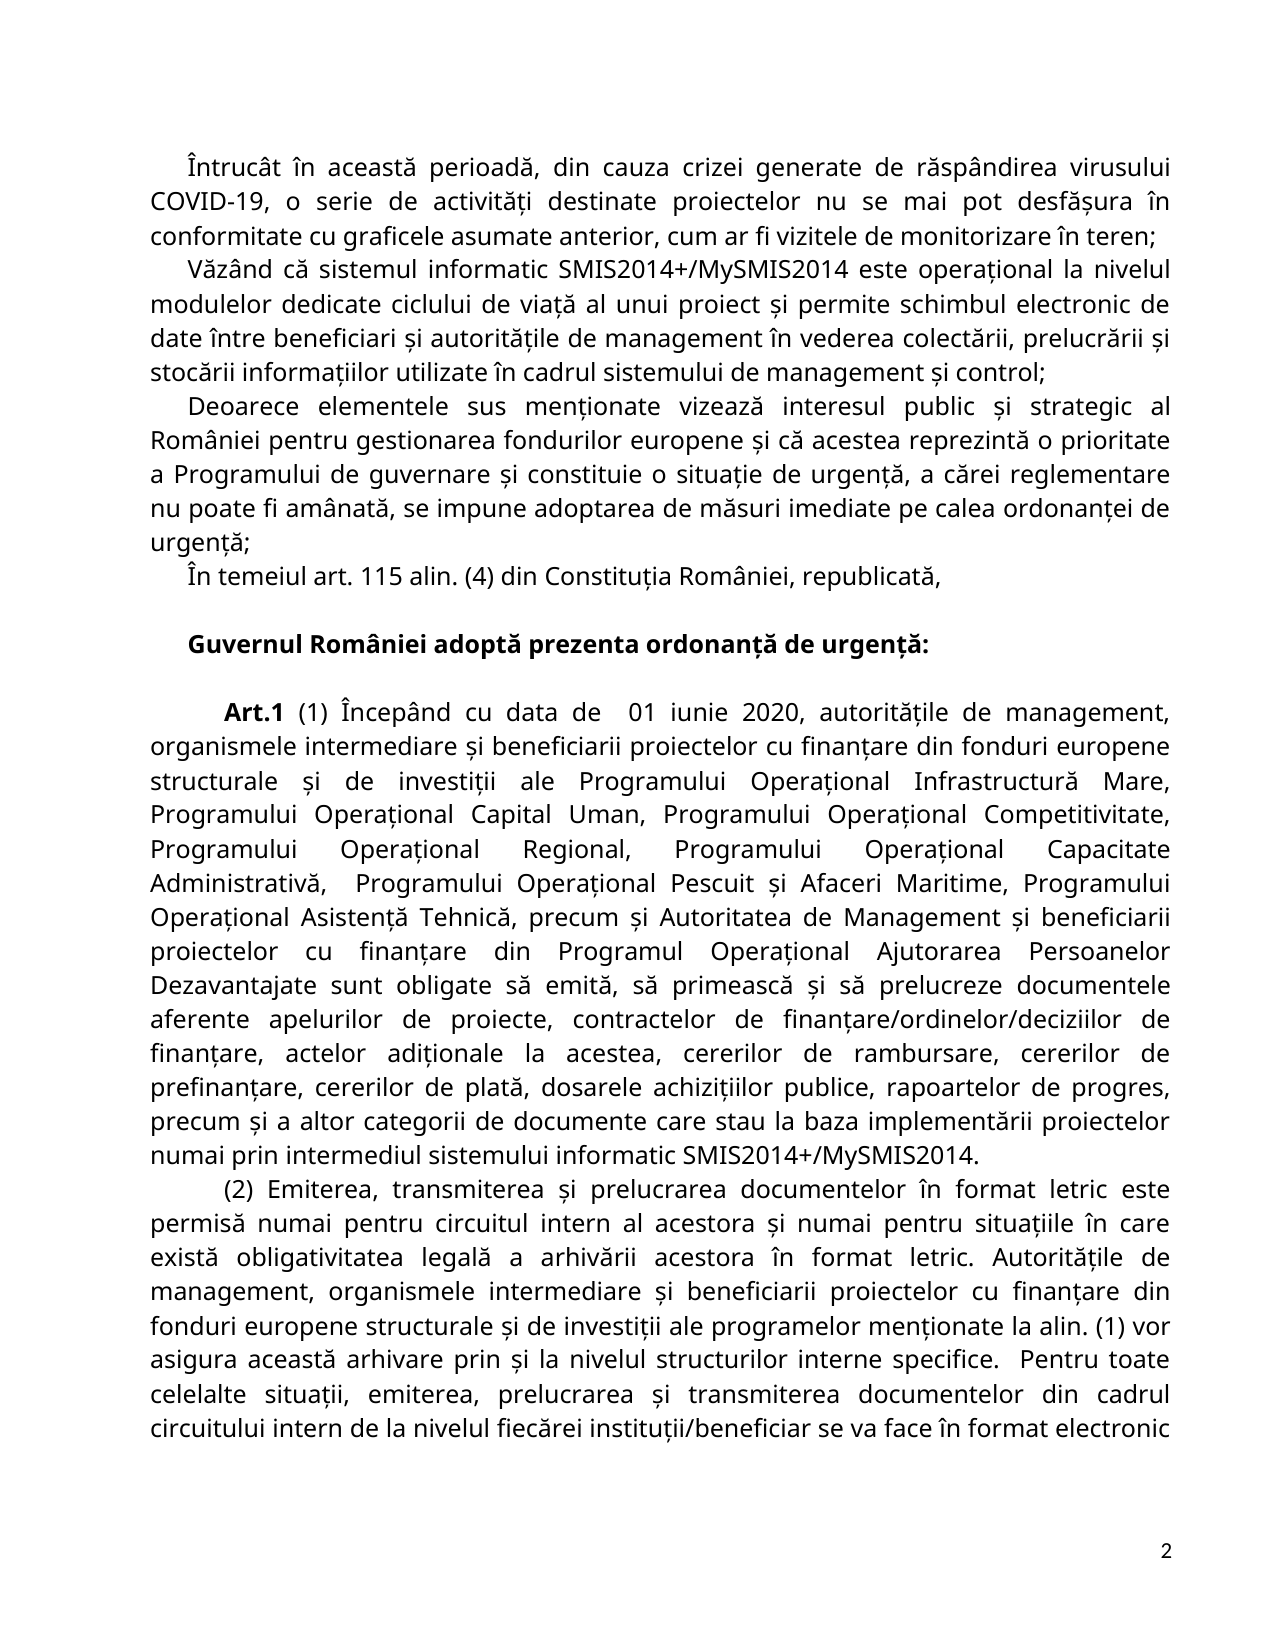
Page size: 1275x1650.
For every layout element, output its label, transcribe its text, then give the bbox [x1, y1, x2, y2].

text În temeiul art. 115 alin. (4) din Constituția României, republicată, [187, 559, 1172, 593]
text Văzând că sistemul informatic SMIS2014+/MySMIS2014 este operațional la nivelul modulelor dedicate ciclului de viață al unui proiect și permite schimbul electronic de date între beneficiari și autoritățile de management în vederea colectării, prelucrării și stocării informațiilor utilizate în cadrul sistemului de management și control; [150, 252, 1172, 388]
text Deoarece elementele sus menționate vizează interesul public și strategic al României pentru gestionarea fondurilor europene și că acestea reprezintă o prioritate a Programului de guvernare și constituie o situație de urgență, a cărei reglementare nu poate fi amânată, se impune adoptarea de măsuri imediate pe calea ordonanței de urgență; [150, 388, 1172, 559]
text Întrucât în această perioadă, din cauza crizei generate de răspândirea virusului COVID-19, o serie de activități destinate proiectelor nu se mai pot desfășura în conformitate cu graficele asumate anterior, cum ar fi vizitele de monitorizare în teren; [150, 150, 1172, 252]
text Art.1 (1) Începând cu data de 01 iunie 2020, autoritățile de management, organismele intermediare și beneficiarii proiectelor cu finanțare din fonduri europene structurale și de investiții ale Programului Operațional Infrastructură Mare, Programului Operațional Capital Uman, Programului Operațional Competitivitate, Programului Operațional Regional, Programului Operațional Capacitate Administrativă, Programului Operațional Pescuit și Afaceri Maritime, Programului Operațional Asistență Tehnică, precum și Autoritatea de Management și beneficiarii proiectelor cu finanțare din Programul Operațional Ajutorarea Persoanelor Dezavantajate sunt obligate să emită, să primească și să prelucreze documentele aferente apelurilor de proiecte, contractelor de finanțare/ordinelor/deciziilor de finanțare, actelor adiționale la acestea, cererilor de rambursare, cererilor de prefinanțare, cererilor de plată, dosarele achizițiilor publice, rapoartelor de progres, precum și a altor categorii de documente care stau la baza implementării proiectelor numai prin intermediul sistemului informatic SMIS2014+/MySMIS2014. [150, 695, 1172, 1172]
text Guvernul României adoptă prezenta ordonanță de urgență: [187, 627, 1172, 661]
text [150, 1172, 1172, 1444]
